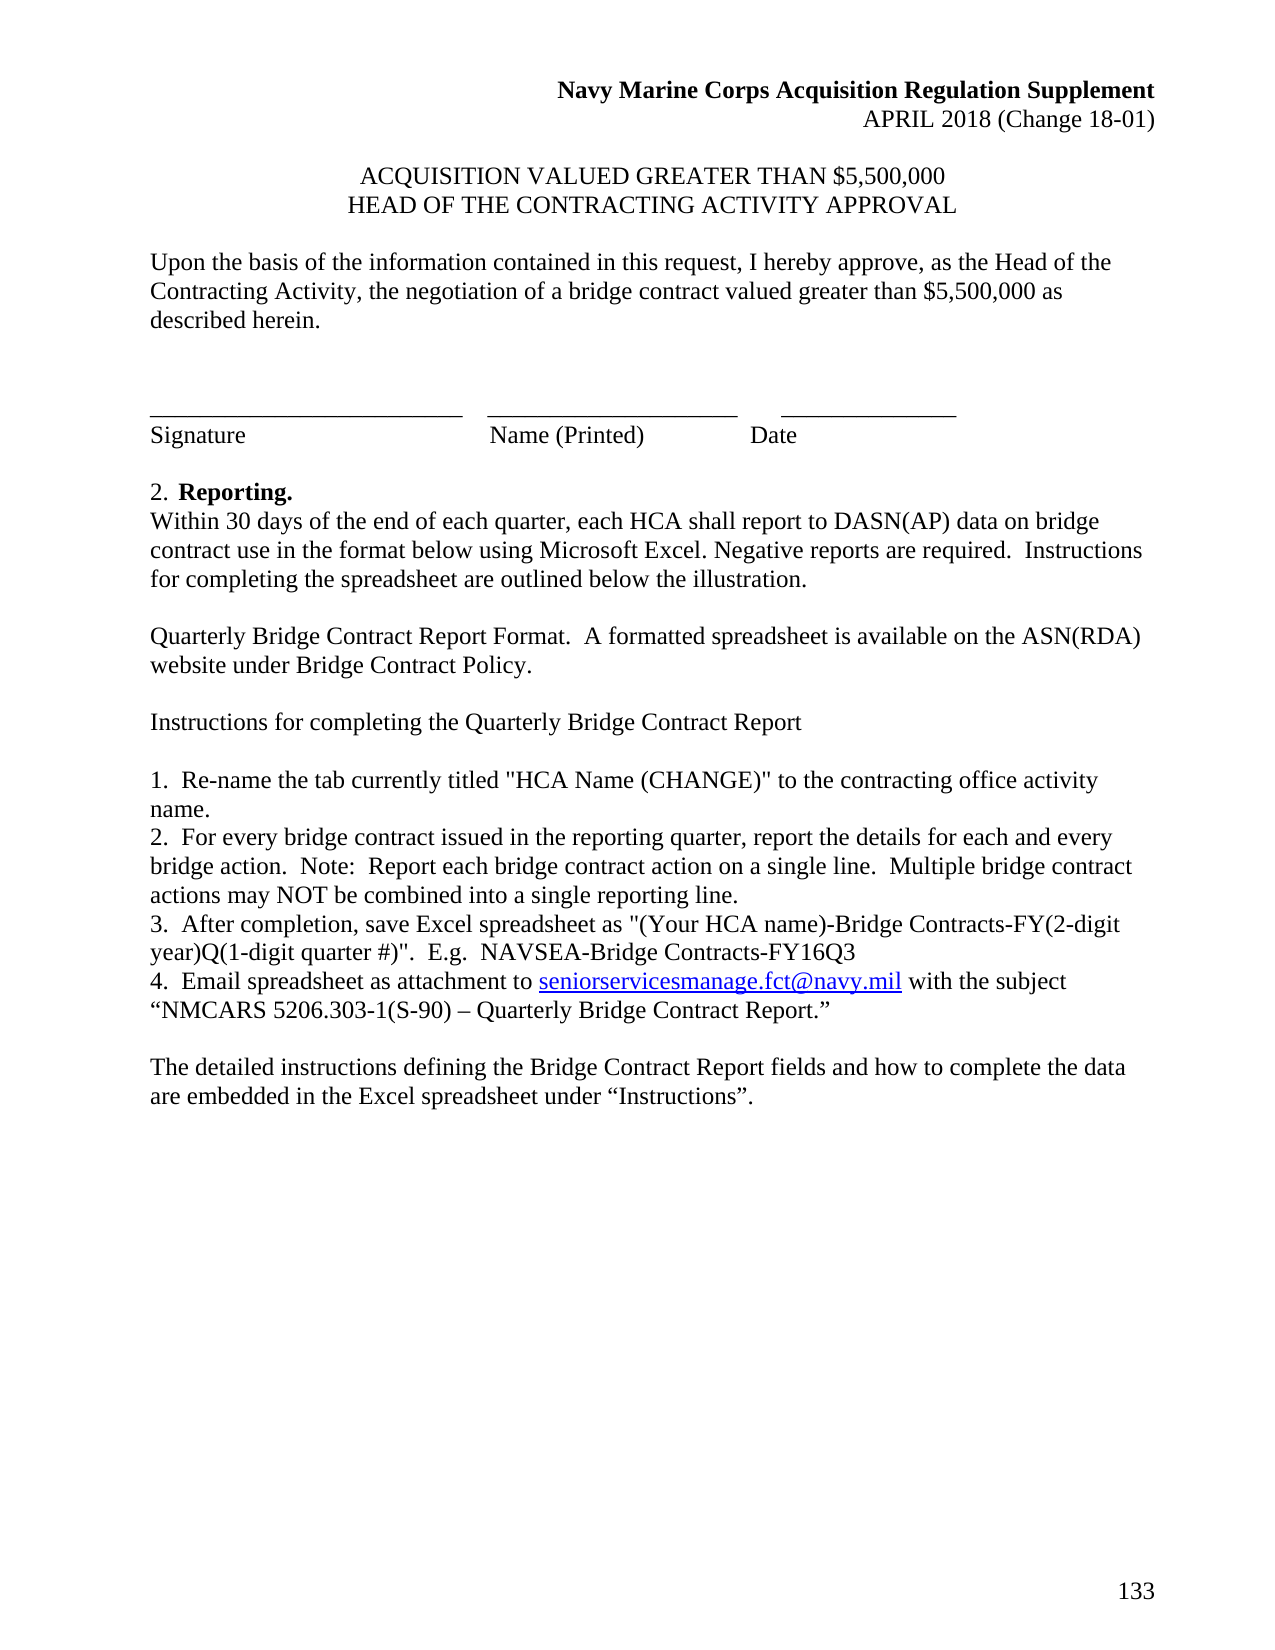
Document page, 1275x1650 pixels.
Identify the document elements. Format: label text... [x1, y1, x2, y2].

text 3. After completion, save Excel spreadsheet as "(Your HCA name)-Bridge Contracts-FY(2-digit year)Q(1-digit quarter #)". E.g. NAVSEA-Bridge Contracts-FY16Q3 [150, 909, 1155, 966]
text 2. For every bridge contract issued in the reporting quarter, report the details for each and every bridge action. Note: Report each bridge contract action on a single line. Multiple bridge contract actions may NOT be combined into a single reporting line. [150, 822, 1155, 909]
text Instructions for completing the Quarterly Bridge Contract Report [150, 707, 1155, 736]
text 4. Email spreadsheet as attachment to seniorservicesmanage.fct@navy.mil with the subject “NMCARS 5206.303-1(S-90) – Quarterly Bridge Contract Report.” [150, 966, 1155, 1024]
text The detailed instructions defining the Bridge Contract Report fields and how to complete the data are embedded in the Excel spreadsheet under “Instructions”. [150, 1052, 1155, 1110]
text Signature Name (Printed) Date [150, 420, 1155, 449]
text HEAD OF THE CONTRACTING ACTIVITY APPROVAL [150, 190, 1155, 219]
text _________________________ ____________________ ______________ [150, 391, 1155, 420]
text ACQUISITION VALUED GREATER THAN $5,500,000 [150, 161, 1155, 190]
text Within 30 days of the end of each quarter, each HCA shall report to DASN(AP) data on bridge contract use in the format below using Microsoft Excel. Negative reports are required. Instructions for completing the spreadsheet are outlined below the illustration. [150, 506, 1155, 592]
text 1. Re-name the tab currently titled "HCA Name (CHANGE)" to the contracting office activity name. [150, 765, 1155, 822]
text Quarterly Bridge Contract Report Format. A formatted spreadsheet is available on the ASN(RDA) website under Bridge Contract Policy. [150, 621, 1155, 679]
list Reporting. [150, 477, 1155, 506]
text Upon the basis of the information contained in this request, I hereby approve, as the Head of the Contracting Activity, the negotiation of a bridge contract valued greater than $5,500,000 as described herein. [150, 247, 1155, 334]
